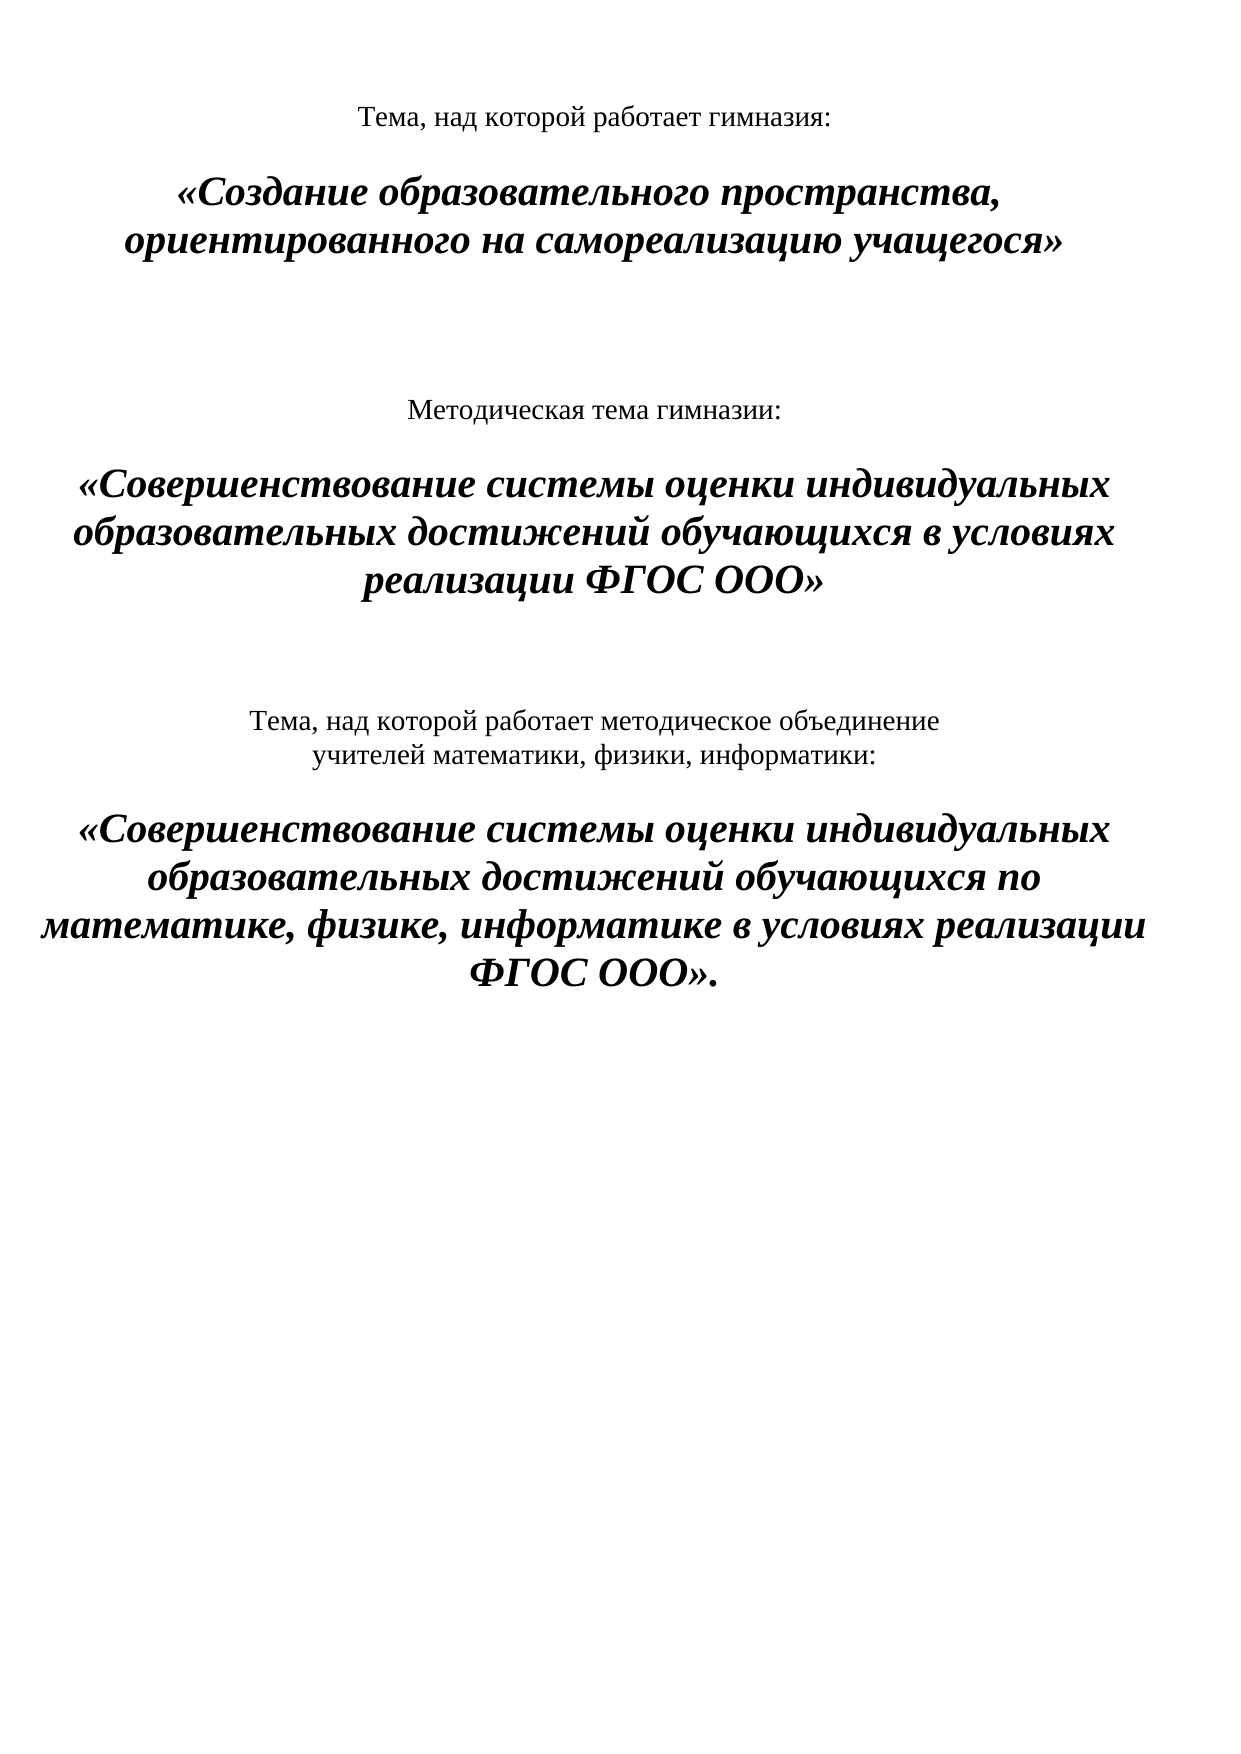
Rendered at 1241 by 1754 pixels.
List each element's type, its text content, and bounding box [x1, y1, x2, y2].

text Методическая тема гимназии: [37, 392, 1152, 425]
text Тема, над которой работает методическое объединение учителей математики, физики, информатики: [37, 703, 1152, 770]
text «Совершенствование системы оценки индивидуальных образовательных достижений обучающихся в условиях реализации ФГОС ООО» [37, 459, 1152, 603]
text «Совершенствование системы оценки индивидуальных образовательных достижений обучающихся по математике, физике, информатике в условиях реализации ФГОС ООО». [37, 804, 1152, 996]
text Тема, над которой работает гимназия: [37, 99, 1152, 133]
text «Создание образовательного пространства, ориентированного на самореализацию учащегося» [37, 167, 1152, 262]
